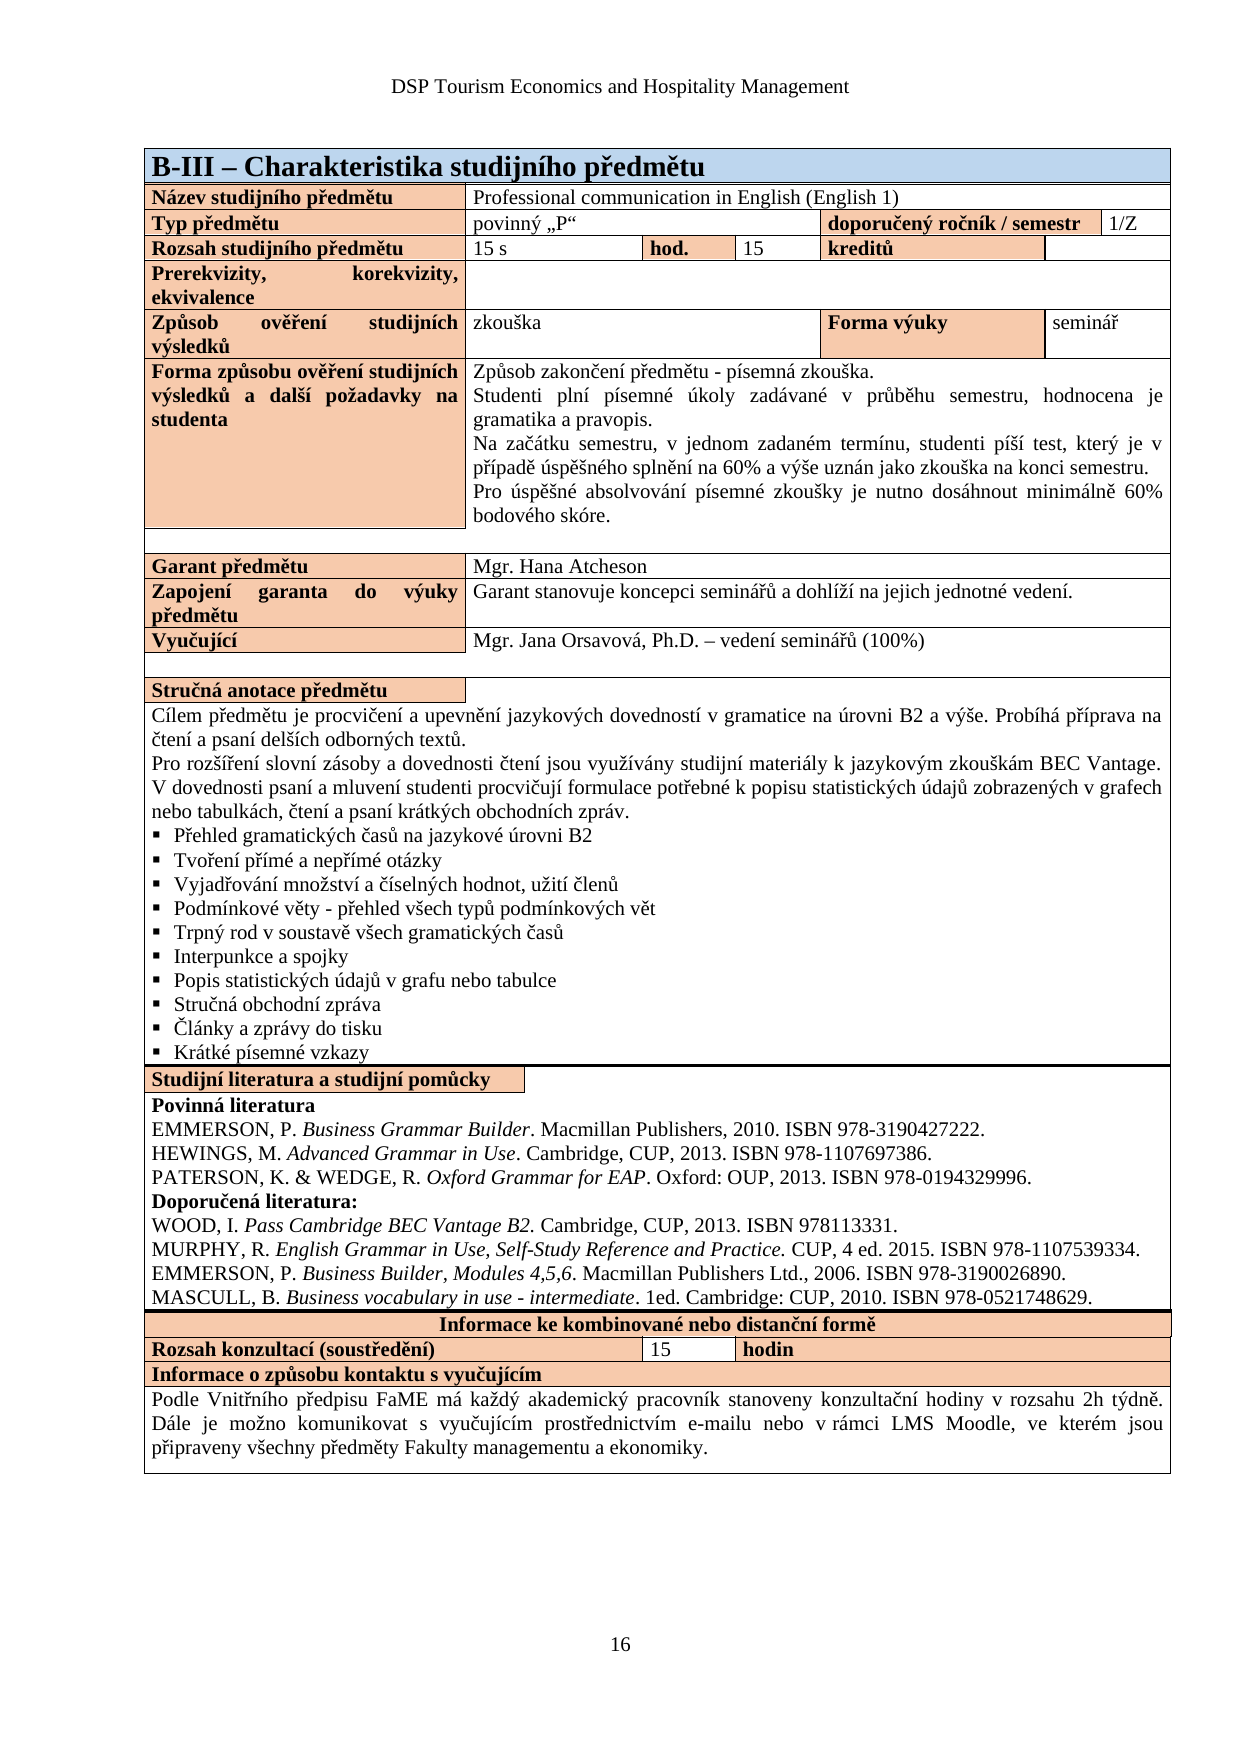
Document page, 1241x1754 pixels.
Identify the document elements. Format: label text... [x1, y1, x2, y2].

table_cell [466, 261, 1170, 309]
table_cell [145, 528, 1170, 552]
table_cell doporučený ročník / semestr [821, 210, 1101, 234]
table_cell seminář [1046, 310, 1170, 358]
table_cell Informace o způsobu kontaktu s vyučujícím [145, 1362, 1170, 1386]
table_cell Typ předmětu [145, 210, 465, 234]
table_cell Stručná anotace předmětu [145, 678, 465, 702]
table_cell Rozsah konzultací (soustředění) [145, 1338, 642, 1361]
table_cell [466, 678, 1170, 702]
table_cell [145, 652, 1170, 677]
table_cell Způsob zakončení předmětu - písemná zkouška. Studenti plní písemné úkoly zadávané v průběhu semestru, hodnocena je gramatika a pravopis. Na začátku semestru, v jednom zadaném termínu, studenti píší test, který je v případě úspěšného splnění na 60% a výše uznán jako zkouška na konci semestru. Pro úspěšné absolvování písemné zkoušky je nutno dosáhnout minimálně 60% bodového skóre. [466, 359, 1170, 527]
table_cell hodin [736, 1338, 1170, 1361]
table_cell hod. [643, 236, 735, 259]
table_cell Zapojení garanta do výuky předmětu [145, 579, 465, 627]
table_cell 1/Z [1102, 210, 1170, 234]
table_cell Cílem předmětu je procvičení a upevnění jazykových dovedností v gramatice na úrovni B2 a výše. Probíhá příprava na čtení a psaní delších odborných textů. Pro rozšíření slovní zásoby a dovednosti čtení jsou využívány studijní materiály k jazykovým zkouškám BEC Vantage. V dovednosti psaní a mluvení studenti procvičují formulace potřebné k popisu statistických údajů zobrazených v grafech nebo tabulkách, čtení a psaní krátkých obchodních zpráv. Přehled gramatických časů na jazykové úrovni B2 Tvoření přímé a nepřímé otázky Vyjadřování množství a číselných hodnot, užití členů Podmínkové věty - přehled všech typů podmínkových vět Trpný rod v soustavě všech gramatických časů Interpunkce a spojky Popis statistických údajů v grafu nebo tabulce Stručná obchodní zpráva Články a zprávy do tisku Krátké písemné vzkazy [145, 702, 1170, 1064]
table_cell Forma výuky [821, 310, 1044, 358]
table_cell [525, 1067, 1170, 1092]
table_cell Povinná literatura Emmerson, P. Business Grammar Builder. Macmillan Publishers, 2010. ISBN 978-3190427222. HEWINGS, M. Advanced Grammar in Use. Cambridge, CUP, 2013. ISBN 978-1107697386. PATERSON, K. & WEDGE, R. Oxford Grammar for EAP. Oxford: OUP, 2013. ISBN 978-0194329996. Doporučená literatura: WOOD, I. Pass Cambridge BEC Vantage B2. Cambridge, CUP, 2013. ISBN 978113331. MURPHY, R. English Grammar in Use, Self-Study Reference and Practice. CUP, 4 ed. 2015. ISBN 978-1107539334. EMMERSON, P. Business Builder, Modules 4,5,6. Macmillan Publishers Ltd., 2006. ISBN 978-3190026890. Mascull, B. Business vocabulary in use - intermediate. 1ed. Cambridge: CUP, 2010. ISBN 978-0521748629. [145, 1092, 1170, 1309]
table_cell Professional communication in English (English 1) [466, 185, 1170, 209]
table_cell Prerekvizity, korekvizity, ekvivalence [145, 261, 465, 309]
table_cell Studijní literatura a studijní pomůcky [145, 1067, 524, 1092]
table_cell 15 [643, 1338, 735, 1361]
table_cell Podle Vnitřního předpisu FaME má každý akademický pracovník stanoveny konzultační hodiny v rozsahu 2h týdně. Dále je možno komunikovat s vyučujícím prostřednictvím e-mailu nebo v rámci LMS Moodle, ve kterém jsou připraveny všechny předměty Fakulty managementu a ekonomiky. [145, 1387, 1170, 1473]
table_cell Informace ke kombinované nebo distanční formě [145, 1313, 1171, 1336]
table_cell Rozsah studijního předmětu [145, 236, 465, 259]
table_cell 15 s [466, 236, 642, 259]
table_cell Garant stanovuje koncepci seminářů a dohlíží na jejich jednotné vedení. [466, 579, 1170, 627]
table_header B-III – Charakteristika studijního předmětu [145, 149, 1170, 182]
table_cell [1046, 236, 1170, 259]
table_cell kreditů [821, 236, 1044, 259]
table_cell Název studijního předmětu [145, 185, 465, 209]
table_cell Způsob ověření studijních výsledků [145, 310, 465, 358]
table_cell zkouška [466, 310, 820, 358]
table_cell Mgr. Jana Orsavová, Ph.D. – vedení seminářů (100%) [466, 628, 1170, 652]
table_cell Forma způsobu ověření studijních výsledků a další požadavky na studenta [145, 359, 465, 527]
table_cell 15 [736, 236, 820, 259]
table_cell Vyučující [145, 628, 465, 652]
table_cell Garant předmětu [145, 554, 465, 578]
table_cell povinný „P“ [466, 210, 820, 234]
table_cell Mgr. Hana Atcheson [466, 554, 1170, 578]
